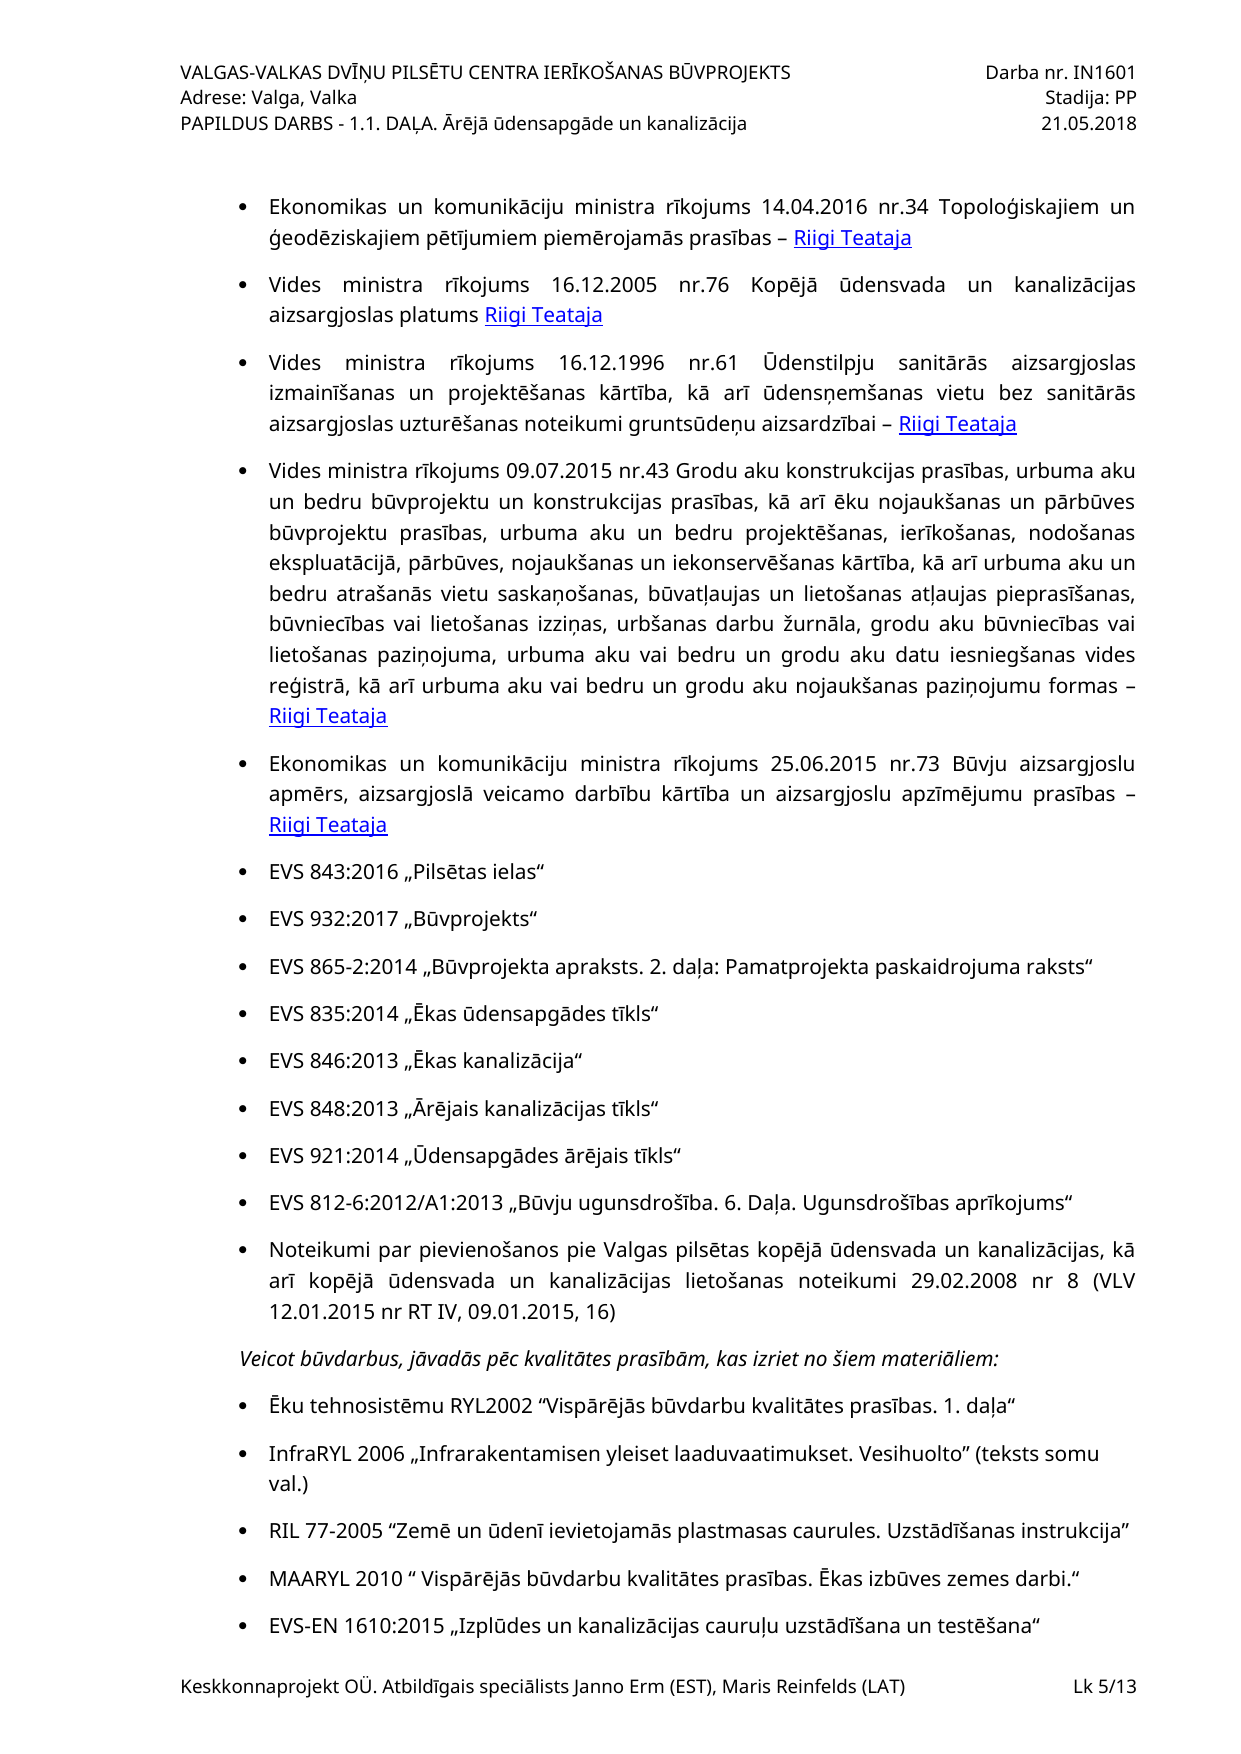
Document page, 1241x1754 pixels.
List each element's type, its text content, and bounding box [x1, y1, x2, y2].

list EVS 846:2013 „Ēkas kanalizācija“ [239, 1046, 1137, 1075]
list EVS 843:2016 „Pilsētas ielas“ [239, 857, 1137, 886]
list Vides ministra rīkojums 16.12.2005 nr.76 Kopējā ūdensvada un kanalizācijas aizsargjoslas platums Riigi Teataja [239, 270, 1137, 329]
list Ekonomikas un komunikāciju ministra rīkojums 14.04.2016 nr.34 Topoloģiskajiem un ģeodēziskajiem pētījumiem piemērojamās prasības – Riigi Teataja [239, 192, 1137, 251]
list EVS 932:2017 „Būvprojekts“ [239, 904, 1137, 933]
list EVS 835:2014 „Ēkas ūdensapgādes tīkls“ [239, 999, 1137, 1027]
list EVS 812-6:2012/A1:2013 „Būvju ugunsdrošība. 6. Daļa. Ugunsdrošības aprīkojums“ [239, 1188, 1137, 1217]
text Veicot būvdarbus, jāvadās pēc kvalitātes prasībām, kas izriet no šiem materiāliem: [239, 1344, 1137, 1372]
list InfraRYL 2006 „Infrarakentamisen yleiset laaduvaatimukset. Vesihuolto” (teksts somu val.) [239, 1439, 1137, 1498]
list Ēku tehnosistēmu RYL2002 “Vispārējās būvdarbu kvalitātes prasības. 1. daļa“ [239, 1391, 1137, 1420]
list EVS 865-2:2014 „Būvprojekta apraksts. 2. daļa: Pamatprojekta paskaidrojuma raksts“ [239, 952, 1137, 980]
list Vides ministra rīkojums 16.12.1996 nr.61 Ūdenstilpju sanitārās aizsargjoslas izmainīšanas un projektēšanas kārtība, kā arī ūdensņemšanas vietu bez sanitārās aizsargjoslas uzturēšanas noteikumi gruntsūdeņu aizsardzībai – Riigi Teataja [239, 348, 1137, 437]
list MAARYL 2010 “ Vispārējās būvdarbu kvalitātes prasības. Ēkas izbūves zemes darbi.“ [239, 1564, 1137, 1592]
list Ekonomikas un komunikāciju ministra rīkojums 25.06.2015 nr.73 Būvju aizsargjoslu apmērs, aizsargjoslā veicamo darbību kārtība un aizsargjoslu apzīmējumu prasības – Riigi Teataja [239, 749, 1137, 838]
list EVS 848:2013 „Ārējais kanalizācijas tīkls“ [239, 1094, 1137, 1122]
list RIL 77-2005 “Zemē un ūdenī ievietojamās plastmasas caurules. Uzstādīšanas instrukcija” [239, 1517, 1137, 1545]
list EVS-EN 1610:2015 „Izplūdes un kanalizācijas cauruļu uzstādīšana un testēšana“ [239, 1611, 1137, 1639]
list Vides ministra rīkojums 09.07.2015 nr.43 Grodu aku konstrukcijas prasības, urbuma aku un bedru būvprojektu un konstrukcijas prasības, kā arī ēku nojaukšanas un pārbūves būvprojektu prasības, urbuma aku un bedru projektēšanas, ierīkošanas, nodošanas ekspluatācijā, pārbūves, nojaukšanas un iekonservēšanas kārtība, kā arī urbuma aku un bedru atrašanās vietu saskaņošanas, būvatļaujas un lietošanas atļaujas pieprasīšanas, būvniecības vai lietošanas izziņas, urbšanas darbu žurnāla, grodu aku būvniecības vai lietošanas paziņojuma, urbuma aku vai bedru un grodu aku datu iesniegšanas vides reģistrā, kā arī urbuma aku vai bedru un grodu aku nojaukšanas paziņojumu formas – Riigi Teataja [239, 456, 1137, 730]
list Noteikumi par pievienošanos pie Valgas pilsētas kopējā ūdensvada un kanalizācijas, kā arī kopējā ūdensvada un kanalizācijas lietošanas noteikumi 29.02.2008 nr 8 (VLV 12.01.2015 nr RT IV, 09.01.2015, 16) [239, 1236, 1137, 1325]
list EVS 921:2014 „Ūdensapgādes ārējais tīkls“ [239, 1141, 1137, 1169]
